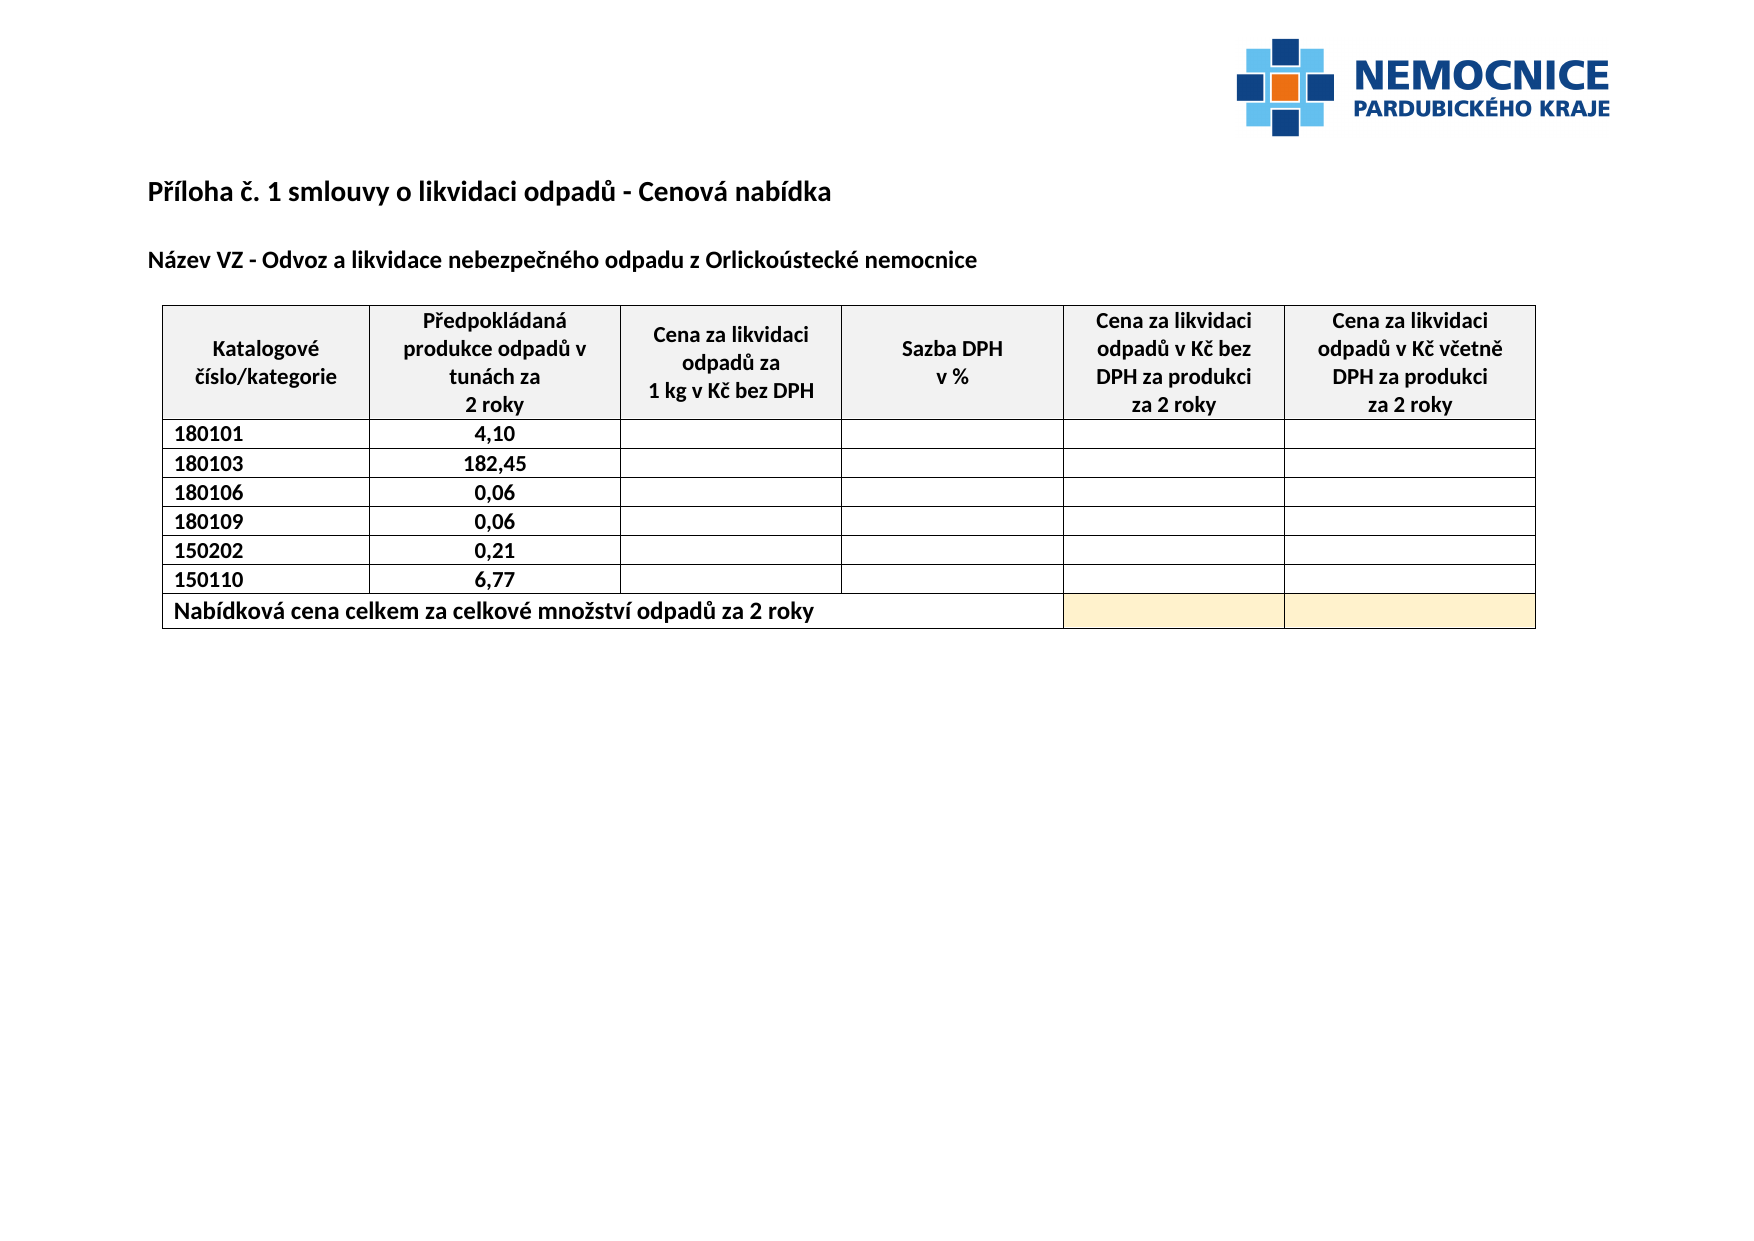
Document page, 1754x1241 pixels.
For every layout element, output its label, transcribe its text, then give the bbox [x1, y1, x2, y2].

table_cell 0,06 [370, 478, 620, 506]
table_cell [1064, 565, 1284, 593]
table_cell 150110 [163, 565, 369, 593]
table_header Cena za likvidaci odpadů v Kč včetně DPH za produkci za 2 roky [1285, 306, 1535, 418]
table_cell [842, 449, 1063, 477]
picture [1235, 37, 1610, 138]
table_cell 150202 [163, 536, 369, 564]
table_cell [1285, 565, 1535, 593]
text Příloha č. 1 smlouvy o likvidaci odpadů - Cenová nabídka [148, 173, 1606, 209]
table_cell [1285, 420, 1535, 448]
table_cell Nabídková cena celkem za celkové množství odpadů za 2 roky [163, 594, 1063, 627]
table_cell [1285, 449, 1535, 477]
table_cell [1285, 478, 1535, 506]
table_header Katalogové číslo/kategorie [163, 306, 369, 418]
table_cell 0,21 [370, 536, 620, 564]
table_cell [842, 536, 1063, 564]
table_cell [842, 420, 1063, 448]
table_cell 0,06 [370, 507, 620, 535]
table_cell [1064, 449, 1284, 477]
table_cell 180101 [163, 420, 369, 448]
table_cell [1285, 594, 1535, 627]
table_cell [621, 478, 841, 506]
table_cell 4,10 [370, 420, 620, 448]
table_cell [621, 507, 841, 535]
table_cell 182,45 [370, 449, 620, 477]
table_cell [842, 507, 1063, 535]
table_header Předpokládaná produkce odpadů v tunách za 2 roky [370, 306, 620, 418]
table_cell 180109 [163, 507, 369, 535]
table_cell [621, 565, 841, 593]
table_cell [1064, 420, 1284, 448]
table_cell [1064, 478, 1284, 506]
table_cell [1064, 507, 1284, 535]
table_cell 180103 [163, 449, 369, 477]
table_cell [1064, 594, 1284, 627]
table_cell 180106 [163, 478, 369, 506]
table_cell [621, 420, 841, 448]
table_cell [621, 449, 841, 477]
table_cell [1285, 536, 1535, 564]
table_header Cena za likvidaci odpadů v Kč bez DPH za produkci za 2 roky [1064, 306, 1284, 418]
table_header Cena za likvidaci odpadů za 1 kg v Kč bez DPH [621, 306, 841, 418]
table_cell [1064, 536, 1284, 564]
text Název VZ - Odvoz a likvidace nebezpečného odpadu z Orlickoústecké nemocnice [148, 244, 1606, 275]
table_cell [842, 565, 1063, 593]
table_header Sazba DPH v % [842, 306, 1063, 418]
table_cell [842, 478, 1063, 506]
table_cell [1285, 507, 1535, 535]
table_cell [621, 536, 841, 564]
table_cell 6,77 [370, 565, 620, 593]
